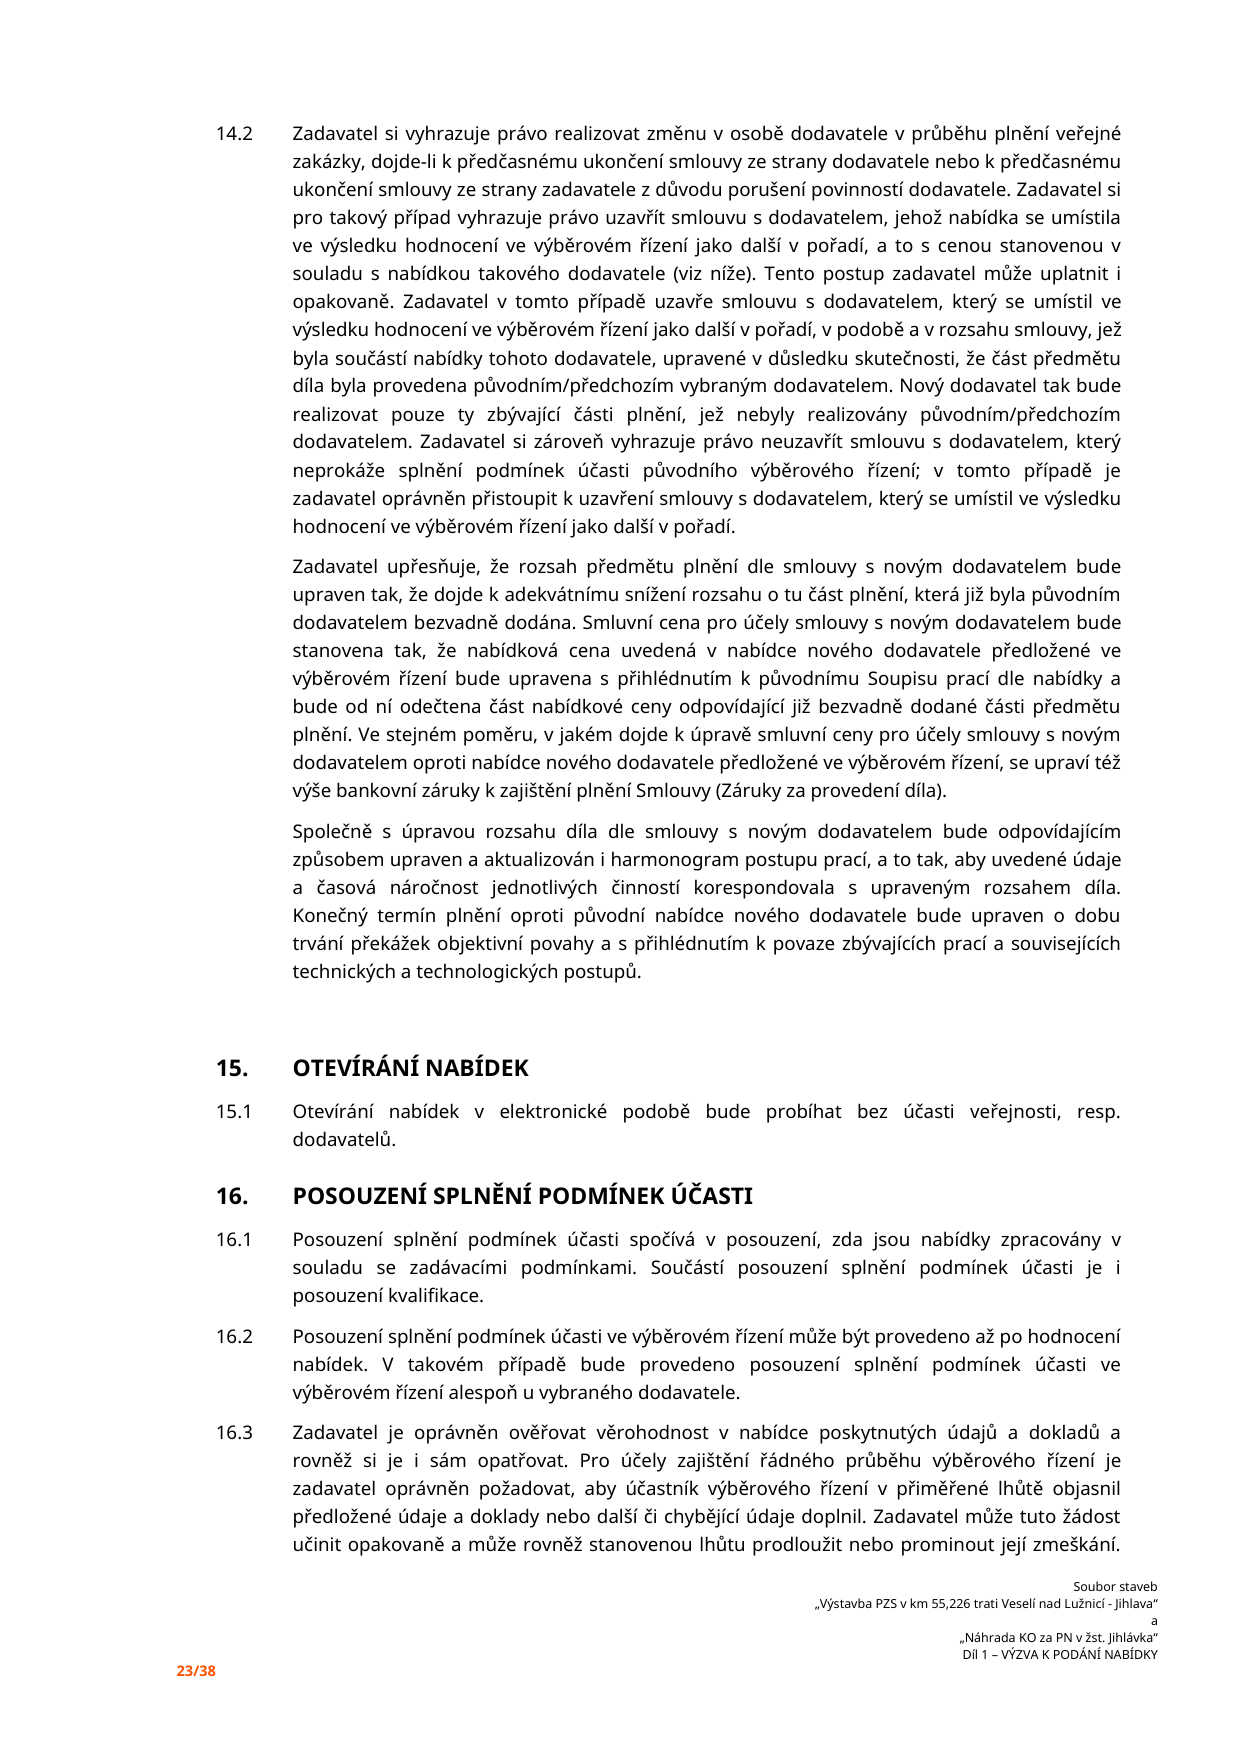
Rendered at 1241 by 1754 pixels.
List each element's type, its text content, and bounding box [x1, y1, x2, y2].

text Zadavatel si vyhrazuje právo realizovat změnu v osobě dodavatele v průběhu plnění veřejné zakázky, dojde-li k předčasnému ukončení smlouvy ze strany dodavatele nebo k předčasnému ukončení smlouvy ze strany zadavatele z důvodu porušení povinností dodavatele. Zadavatel si pro takový případ vyhrazuje právo uzavřít smlouvu s dodavatelem, jehož nabídka se umístila ve výsledku hodnocení ve výběrovém řízení jako další v pořadí, a to s cenou stanovenou v souladu s nabídkou takového dodavatele (viz níže). Tento postup zadavatel může uplatnit i opakovaně. Zadavatel v tomto případě uzavře smlouvu s dodavatelem, který se umístil ve výsledku hodnocení ve výběrovém řízení jako další v pořadí, v podobě a v rozsahu smlouvy, jež byla součástí nabídky tohoto dodavatele, upravené v důsledku skutečnosti, že část předmětu díla byla provedena původním/předchozím vybraným dodavatelem. Nový dodavatel tak bude realizovat pouze ty zbývající části plnění, jež nebyly realizovány původním/předchozím dodavatelem. Zadavatel si zároveň vyhrazuje právo neuzavřít smlouvu s dodavatelem, který neprokáže splnění podmínek účasti původního výběrového řízení; v tomto případě je zadavatel oprávněn přistoupit k uzavření smlouvy s dodavatelem, který se umístil ve výsledku hodnocení ve výběrovém řízení jako další v pořadí. [216, 121, 1122, 538]
text Posouzení splnění podmínek účasti spočívá v posouzení, zda jsou nabídky zpracovány v souladu se zadávacími podmínkami. Součástí posouzení splnění podmínek účasti je i posouzení kvalifikace. [216, 1227, 1122, 1308]
text POSOUZENÍ SPLNĚNÍ PODMÍNEK ÚČASTI [216, 1180, 1122, 1211]
list Společně s úpravou rozsahu díla dle smlouvy s novým dodavatelem bude odpovídajícím způsobem upraven a aktualizován i harmonogram postupu prací, a to tak, aby uvedené údaje a časová náročnost jednotlivých činností korespondovala s upraveným rozsahem díla. Konečný termín plnění oproti původní nabídce nového dodavatele bude upraven o dobu trvání překážek objektivní povahy a s přihlédnutím k povaze zbývajících prací a souvisejících technických a technologických postupů. [292, 818, 1122, 984]
text Otevírání nabídek v elektronické podobě bude probíhat bez účasti veřejnosti, resp. dodavatelů. [216, 1099, 1122, 1152]
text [216, 1420, 1122, 1557]
text Posouzení splnění podmínek účasti ve výběrovém řízení může být provedeno až po hodnocení nabídek. V takovém případě bude provedeno posouzení splnění podmínek účasti ve výběrovém řízení alespoň u vybraného dodavatele. [216, 1323, 1122, 1405]
list Zadavatel upřesňuje, že rozsah předmětu plnění dle smlouvy s novým dodavatelem bude upraven tak, že dojde k adekvátnímu snížení rozsahu o tu část plnění, která již byla původním dodavatelem bezvadně dodána. Smluvní cena pro účely smlouvy s novým dodavatelem bude stanovena tak, že nabídková cena uvedená v nabídce nového dodavatele předložené ve výběrovém řízení bude upravena s přihlédnutím k původnímu Soupisu prací dle nabídky a bude od ní odečtena část nabídkové ceny odpovídající již bezvadně dodané části předmětu plnění. Ve stejném poměru, v jakém dojde k úpravě smluvní ceny pro účely smlouvy s novým dodavatelem oproti nabídce nového dodavatele předložené ve výběrovém řízení, se upraví též výše bankovní záruky k zajištění plnění Smlouvy (Záruky za provedení díla). [292, 553, 1122, 803]
text OTEVÍRÁNÍ NABÍDEK [216, 1052, 1122, 1083]
